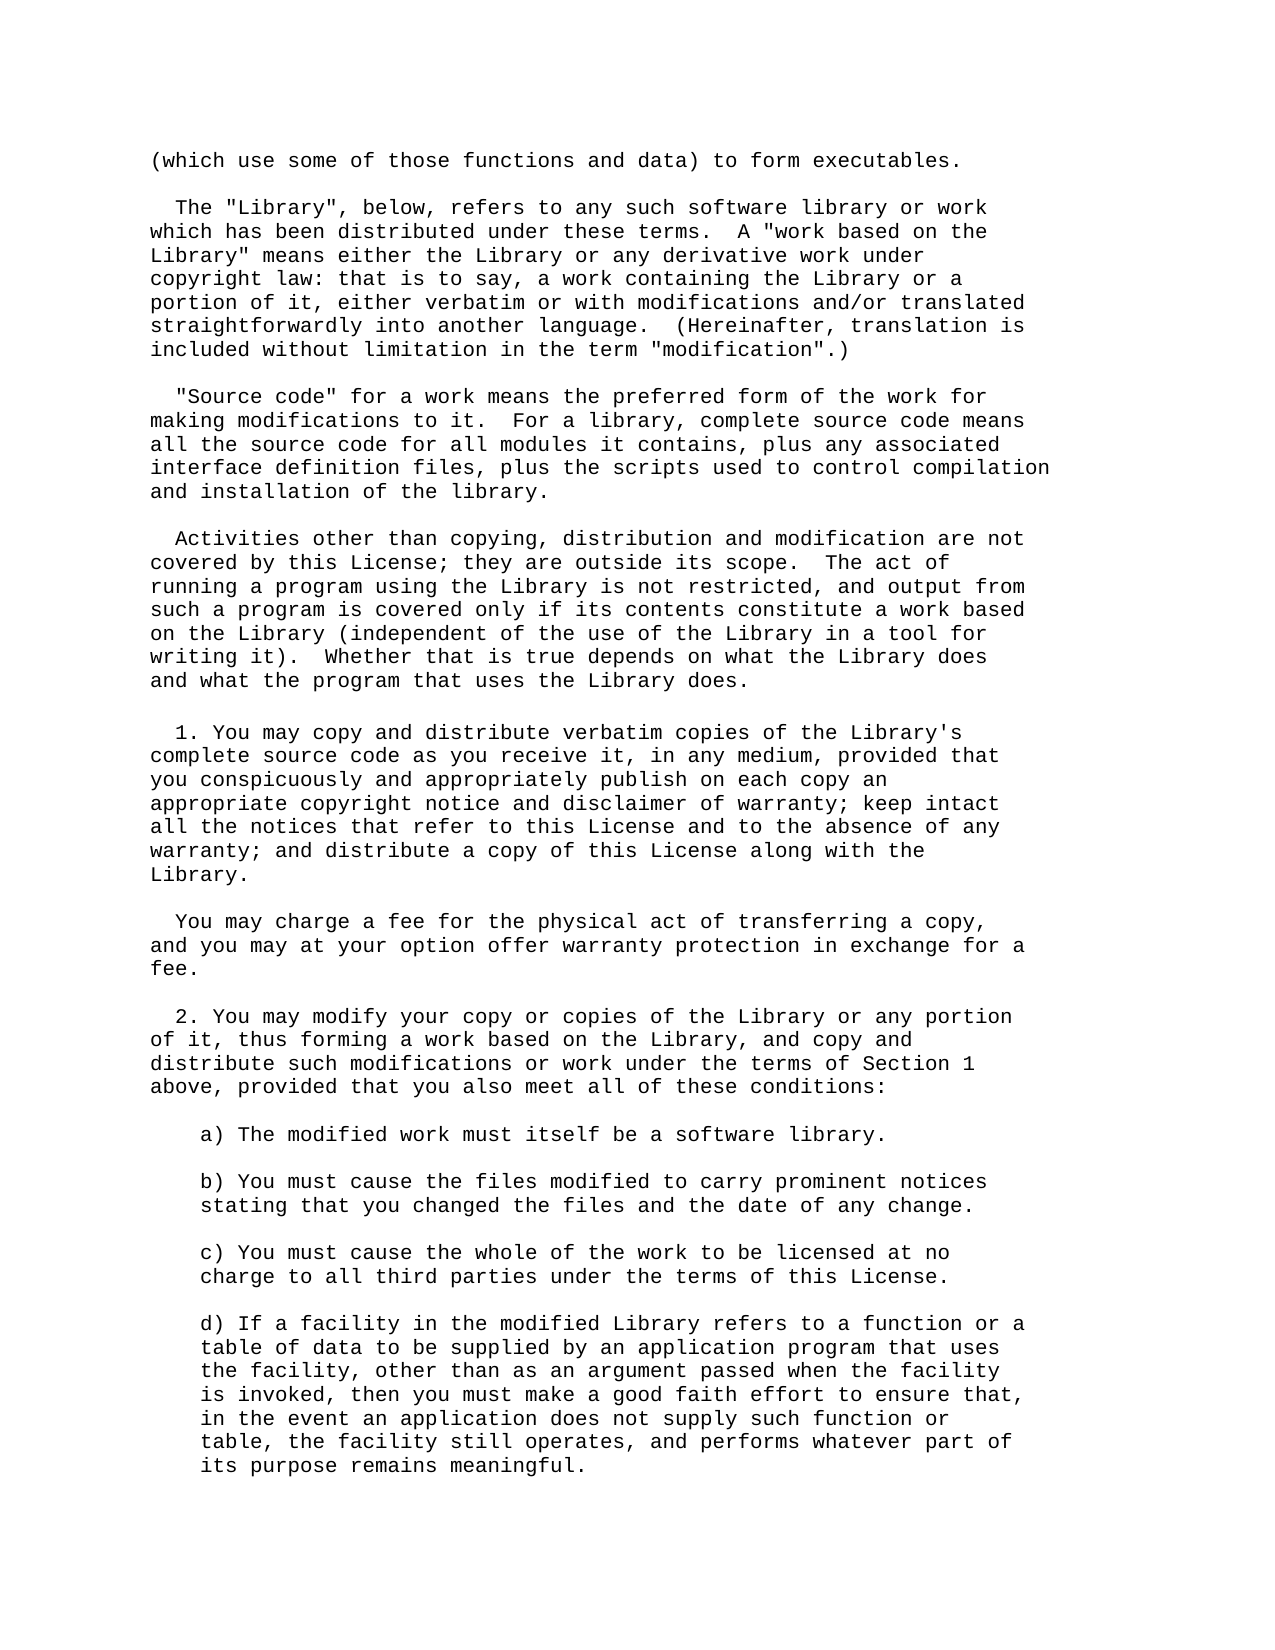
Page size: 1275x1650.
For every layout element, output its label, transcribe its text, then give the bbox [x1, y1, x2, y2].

text stating that you changed the files and the date of any change. [150, 1195, 1125, 1218]
text b) You must cause the files modified to carry prominent notices [150, 1171, 1125, 1195]
text charge to all third parties under the terms of this License. [150, 1266, 1125, 1289]
text appropriate copyright notice and disclaimer of warranty; keep intact [150, 793, 1125, 816]
text "Source code" for a work means the preferred form of the work for [150, 386, 1125, 410]
text writing it). Whether that is true depends on what the Library does [150, 647, 1125, 670]
text making modifications to it. For a library, complete source code means [150, 410, 1125, 434]
text in the event an application does not supply such function or [150, 1408, 1125, 1431]
text d) If a facility in the modified Library refers to a function or a [150, 1313, 1125, 1337]
text is invoked, then you must make a good faith effort to ensure that, [150, 1384, 1125, 1408]
text Library. [150, 864, 1125, 887]
text on the Library (independent of the use of the Library in a tool for [150, 623, 1125, 647]
text the facility, other than as an argument passed when the facility [150, 1360, 1125, 1384]
text c) You must cause the whole of the work to be licensed at no [150, 1242, 1125, 1266]
text a) The modified work must itself be a software library. [150, 1124, 1125, 1147]
text running a program using the Library is not restricted, and output from [150, 576, 1125, 599]
text warranty; and distribute a copy of this License along with the [150, 840, 1125, 864]
text which has been distributed under these terms. A "work based on the [150, 221, 1125, 244]
text you conspicuously and appropriately publish on each copy an [150, 769, 1125, 793]
text covered by this License; they are outside its scope. The act of [150, 552, 1125, 576]
text of it, thus forming a work based on the Library, and copy and [150, 1029, 1125, 1053]
text table of data to be supplied by an application program that uses [150, 1337, 1125, 1360]
text such a program is covered only if its contents constitute a work based [150, 599, 1125, 623]
text fee. [150, 958, 1125, 982]
text included without limitation in the term "modification".) [150, 339, 1125, 363]
text 2. You may modify your copy or copies of the Library or any portion [150, 1006, 1125, 1029]
text complete source code as you receive it, in any medium, provided that [150, 746, 1125, 769]
text 1. You may copy and distribute verbatim copies of the Library's [150, 722, 1125, 746]
text and installation of the library. [150, 481, 1125, 505]
text its purpose remains meaningful. [150, 1455, 1125, 1478]
text The "Library", below, refers to any such software library or work [150, 197, 1125, 221]
text Activities other than copying, distribution and modification are not [150, 528, 1125, 552]
text straightforwardly into another language. (Hereinafter, translation is [150, 316, 1125, 339]
text Library" means either the Library or any derivative work under [150, 244, 1125, 268]
text interface definition files, plus the scripts used to control compilation [150, 457, 1125, 481]
text distribute such modifications or work under the terms of Section 1 [150, 1053, 1125, 1077]
text and what the program that uses the Library does. [150, 670, 1125, 694]
text table, the facility still operates, and performs whatever part of [150, 1431, 1125, 1455]
text (which use some of those functions and data) to form executables. [150, 150, 1125, 174]
text copyright law: that is to say, a work containing the Library or a [150, 268, 1125, 292]
text all the notices that refer to this License and to the absence of any [150, 816, 1125, 840]
text above, provided that you also meet all of these conditions: [150, 1077, 1125, 1100]
text portion of it, either verbatim or with modifications and/or translated [150, 292, 1125, 316]
text and you may at your option offer warranty protection in exchange for a [150, 935, 1125, 958]
text all the source code for all modules it contains, plus any associated [150, 434, 1125, 457]
text You may charge a fee for the physical act of transferring a copy, [150, 911, 1125, 935]
